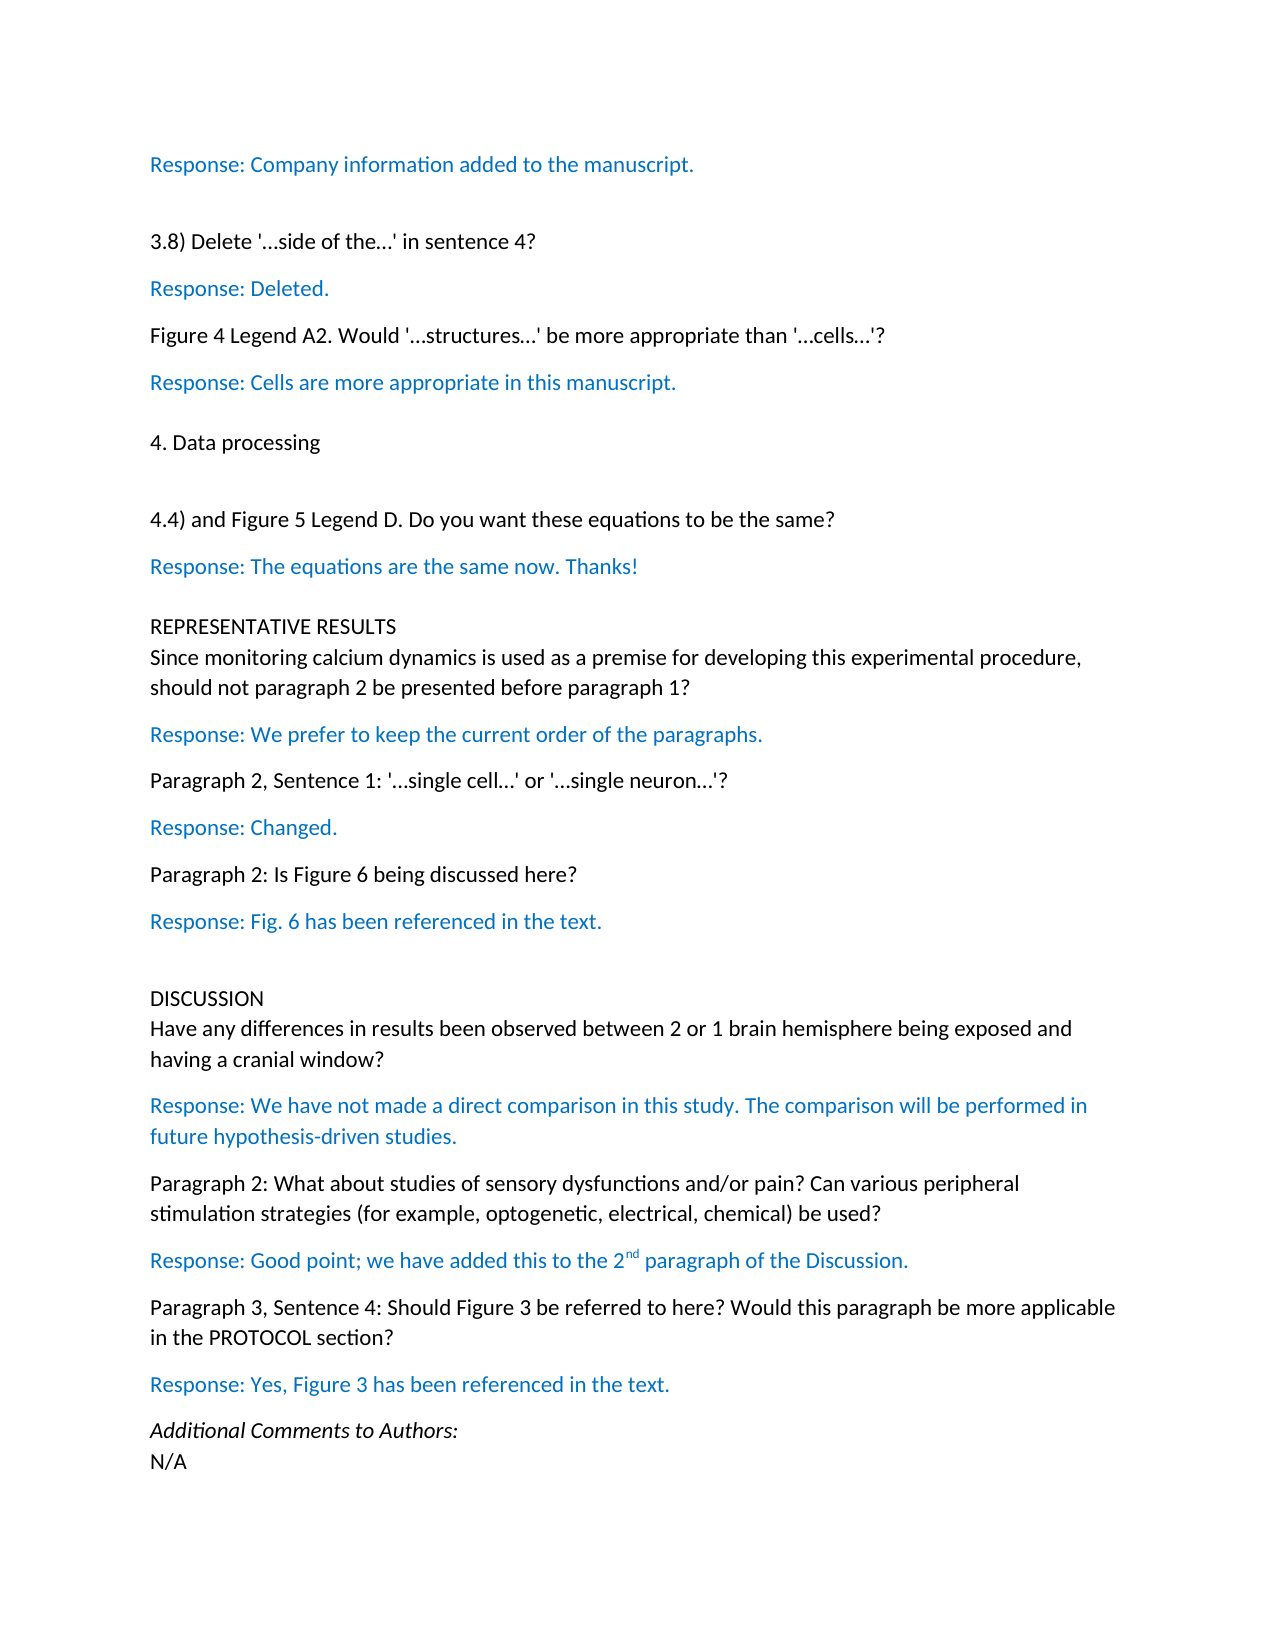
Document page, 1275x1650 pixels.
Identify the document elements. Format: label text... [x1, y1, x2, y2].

text Response: We prefer to keep the current order of the paragraphs. [150, 720, 1125, 748]
text Paragraph 3, Sentence 4: Should Figure 3 be referred to here? Would this paragraph be more applicable in the PROTOCOL section? [150, 1293, 1125, 1351]
text DISCUSSION Have any differences in results been observed between 2 or 1 brain hemisphere being exposed and having a cranial window? [150, 984, 1125, 1073]
text Response: Cells are more appropriate in this manuscript. 4. Data processing [150, 368, 1125, 456]
text 4.4) and Figure 5 Legend D. Do you want these equations to be the same? [150, 475, 1125, 533]
text Response: Company information added to the manuscript. [150, 150, 1125, 208]
text Paragraph 2: Is Figure 6 being discussed here? [150, 860, 1125, 888]
text Paragraph 2, Sentence 1: '…single cell…' or '…single neuron…'? [150, 767, 1125, 795]
text Response: Changed. [150, 813, 1125, 842]
text Response: Fig. 6 has been referenced in the text. [150, 907, 1125, 966]
text Paragraph 2: What about studies of sensory dysfunctions and/or pain? Can various peripheral stimulation strategies (for example, optogenetic, electrical, chemical) be used? [150, 1169, 1125, 1227]
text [150, 1417, 1125, 1475]
text Response: Deleted. [150, 274, 1125, 302]
text 3.8) Delete '…side of the…' in sentence 4? [150, 227, 1125, 255]
text Figure 4 Legend A2. Would '…structures…' be more appropriate than '…cells…'? [150, 321, 1125, 349]
text Response: Yes, Figure 3 has been referenced in the text. [150, 1370, 1125, 1398]
text Response: We have not made a direct comparison in this study. The comparison will be performed in future hypothesis-driven studies. [150, 1092, 1125, 1150]
text Response: The equations are the same now. Thanks! REPRESENTATIVE RESULTS Since monitoring calcium dynamics is used as a premise for developing this experimental procedure, should not paragraph 2 be presented before paragraph 1? [150, 552, 1125, 701]
text Response: Good point; we have added this to the 2nd paragraph of the Discussion. [150, 1246, 1125, 1274]
